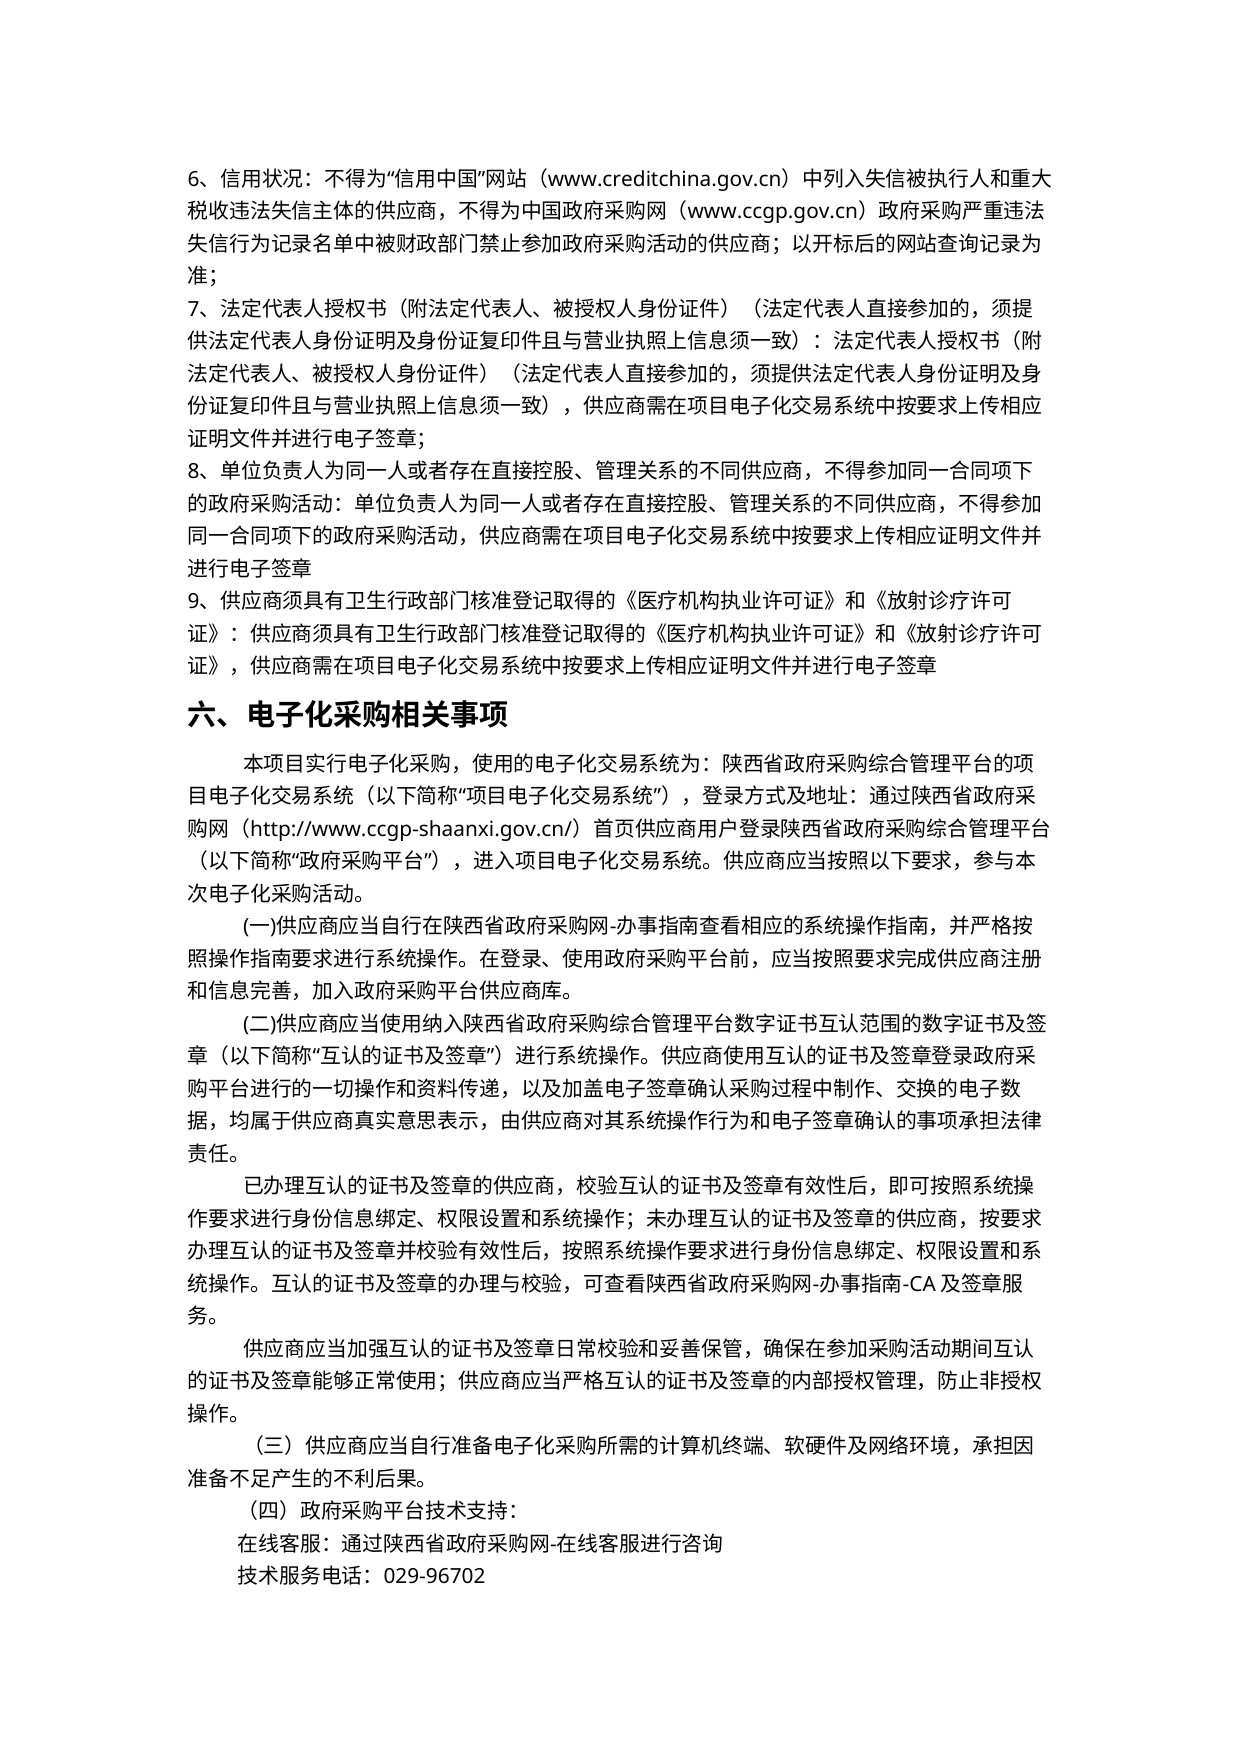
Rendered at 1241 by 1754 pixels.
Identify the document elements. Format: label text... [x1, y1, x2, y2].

text 7、法定代表人授权书（附法定代表人、被授权人身份证件）（法定代表人直接参加的，须提供法定代表人身份证明及身份证复印件且与营业执照上信息须一致）：法定代表人授权书（附法定代表人、被授权人身份证件）（法定代表人直接参加的，须提供法定代表人身份证明及身份证复印件且与营业执照上信息须一致），供应商需在项目电子化交易系统中按要求上传相应证明文件并进行电子签章； [187, 292, 1053, 454]
text 六、电子化采购相关事项 [187, 682, 1053, 747]
text 9、供应商须具有卫生行政部门核准登记取得的《医疗机构执业许可证》和《放射诊疗许可证》：供应商须具有卫生行政部门核准登记取得的《医疗机构执业许可证》和《放射诊疗许可证》，供应商需在项目电子化交易系统中按要求上传相应证明文件并进行电子签章 [187, 584, 1053, 682]
text 供应商应当加强互认的证书及签章日常校验和妥善保管，确保在参加采购活动期间互认的证书及签章能够正常使用；供应商应当严格互认的证书及签章的内部授权管理，防止非授权操作。 [187, 1332, 1053, 1429]
text 6、信用状况：不得为“信用中国”网站（www.creditchina.gov.cn）中列入失信被执行人和重大税收违法失信主体的供应商，不得为中国政府采购网（www.ccgp.gov.cn）政府采购严重违法失信行为记录名单中被财政部门禁止参加政府采购活动的供应商；以开标后的网站查询记录为准； [187, 162, 1053, 292]
text （三）供应商应当自行准备电子化采购所需的计算机终端、软硬件及网络环境，承担因准备不足产生的不利后果。 [187, 1429, 1053, 1494]
text (一)供应商应当自行在陕西省政府采购网-办事指南查看相应的系统操作指南，并严格按照操作指南要求进行系统操作。在登录、使用政府采购平台前，应当按照要求完成供应商注册和信息完善，加入政府采购平台供应商库。 [187, 909, 1053, 1007]
text 已办理互认的证书及签章的供应商，校验互认的证书及签章有效性后，即可按照系统操作要求进行身份信息绑定、权限设置和系统操作；未办理互认的证书及签章的供应商，按要求办理互认的证书及签章并校验有效性后，按照系统操作要求进行身份信息绑定、权限设置和系统操作。互认的证书及签章的办理与校验，可查看陕西省政府采购网-办事指南-CA及签章服务。 [187, 1169, 1053, 1332]
text 本项目实行电子化采购，使用的电子化交易系统为：陕西省政府采购综合管理平台的项目电子化交易系统（以下简称“项目电子化交易系统”），登录方式及地址：通过陕西省政府采购网（http://www.ccgp-shaanxi.gov.cn/）首页供应商用户登录陕西省政府采购综合管理平台（以下简称“政府采购平台”），进入项目电子化交易系统。供应商应当按照以下要求，参与本次电子化采购活动。 [187, 747, 1053, 909]
text 技术服务电话：029-96702 [187, 1559, 1053, 1592]
text 8、单位负责人为同一人或者存在直接控股、管理关系的不同供应商，不得参加同一合同项下的政府采购活动：单位负责人为同一人或者存在直接控股、管理关系的不同供应商，不得参加同一合同项下的政府采购活动，供应商需在项目电子化交易系统中按要求上传相应证明文件并进行电子签章 [187, 454, 1053, 584]
text （四）政府采购平台技术支持： [187, 1494, 1053, 1527]
text (二)供应商应当使用纳入陕西省政府采购综合管理平台数字证书互认范围的数字证书及签章（以下简称“互认的证书及签章”）进行系统操作。供应商使用互认的证书及签章登录政府采购平台进行的一切操作和资料传递，以及加盖电子签章确认采购过程中制作、交换的电子数据，均属于供应商真实意思表示，由供应商对其系统操作行为和电子签章确认的事项承担法律责任。 [187, 1007, 1053, 1169]
text 在线客服：通过陕西省政府采购网-在线客服进行咨询 [187, 1527, 1053, 1559]
